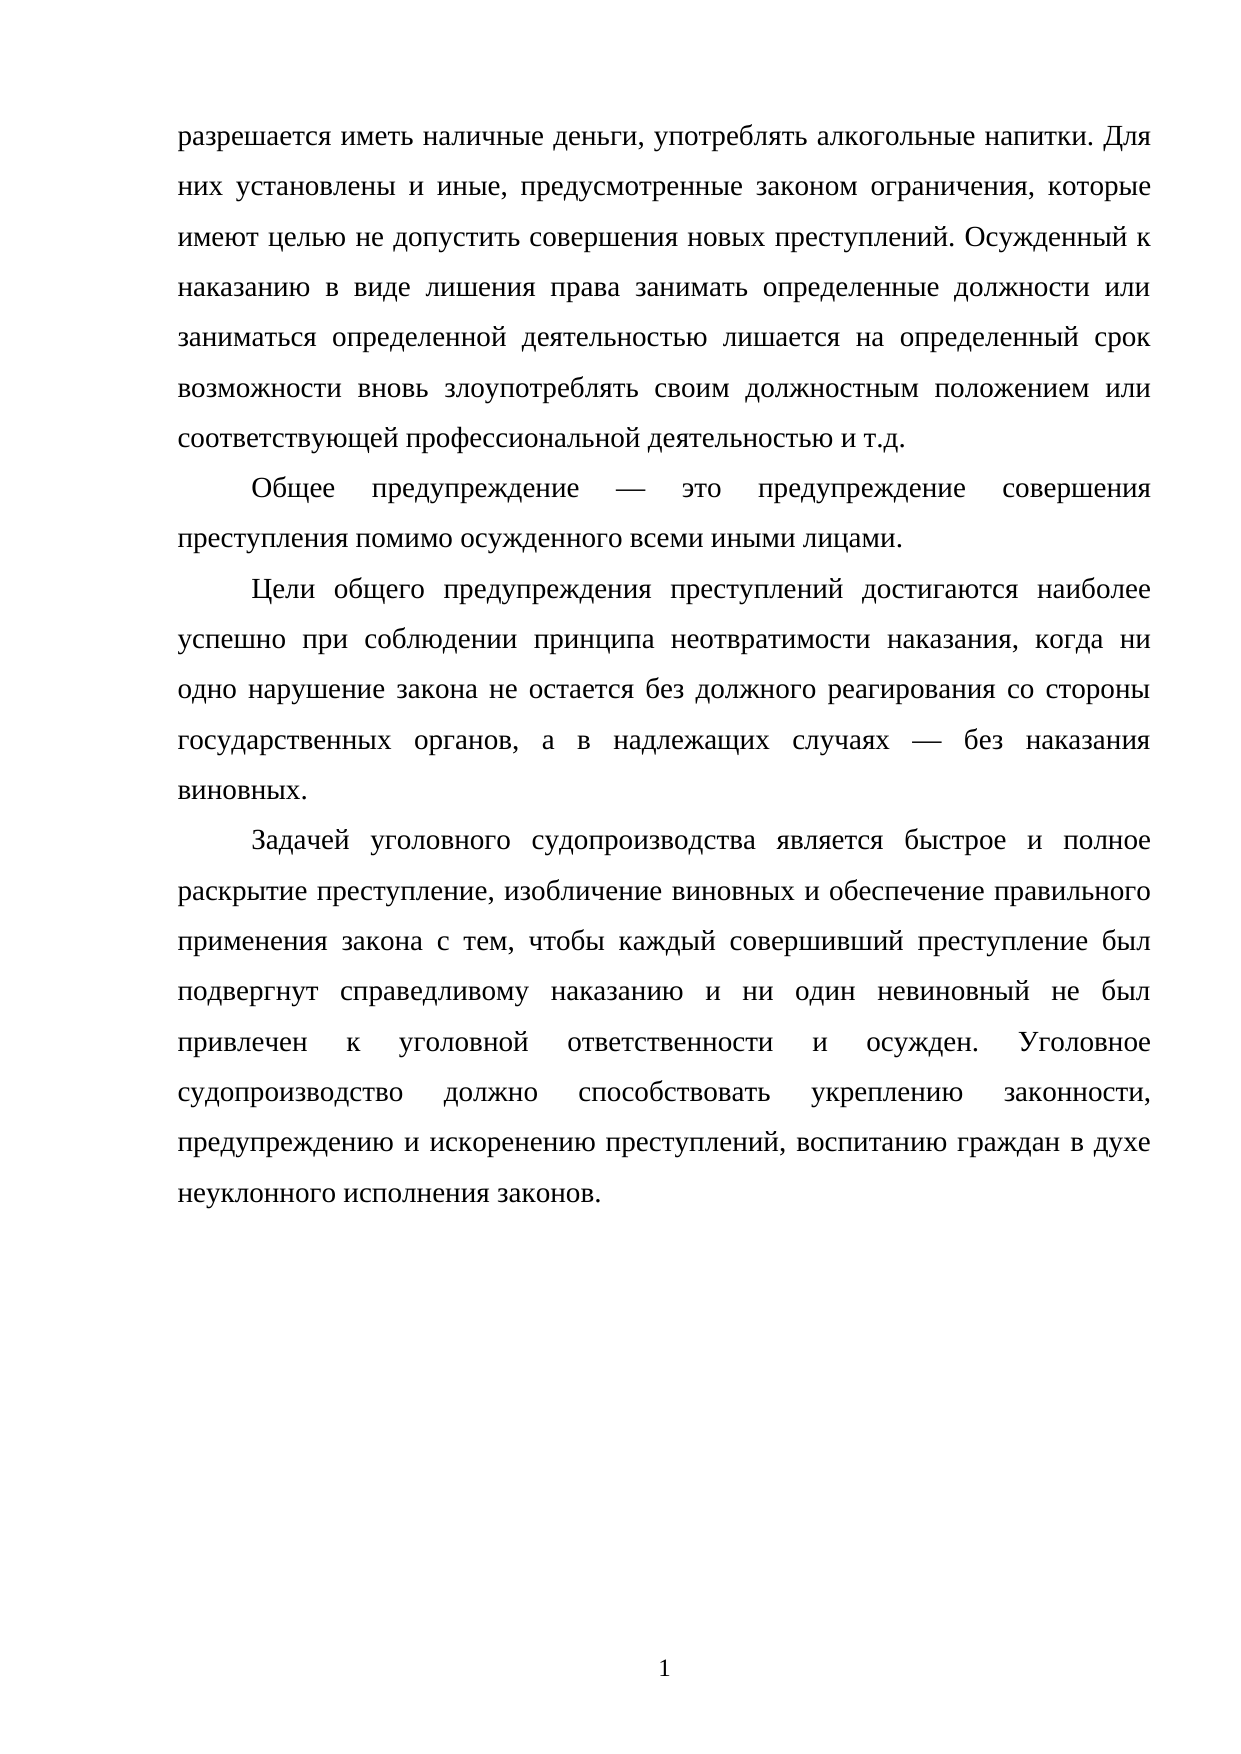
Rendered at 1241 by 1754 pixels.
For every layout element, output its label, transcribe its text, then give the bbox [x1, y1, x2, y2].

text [177, 118, 1152, 453]
text Общее предупреждение — это предупреждение совершения преступления помимо осужденного всеми иными лицами. [177, 470, 1152, 554]
text Задачей уголовного судопроизводства является быстрое и полное раскрытие преступление, изобличение виновных и обеспечение правильного применения закона с тем, чтобы каждый совершивший преступление был подвергнут справедливому наказанию и ни один невиновный не был привлечен к уголовной ответственности и осужден. Уголовное судопроизводство должно способствовать укреплению законности, предупреждению и искоренению преступлений, воспитанию граждан в духе неуклонного исполнения законов. [177, 822, 1152, 1208]
text Цели общего предупреждения преступлений достигаются наиболее успешно при соблюдении принципа неотвратимости наказания, когда ни одно нарушение закона не остается без должного реагирования со стороны государственных органов, а в надлежащих случаях — без наказания виновных. [177, 571, 1152, 806]
